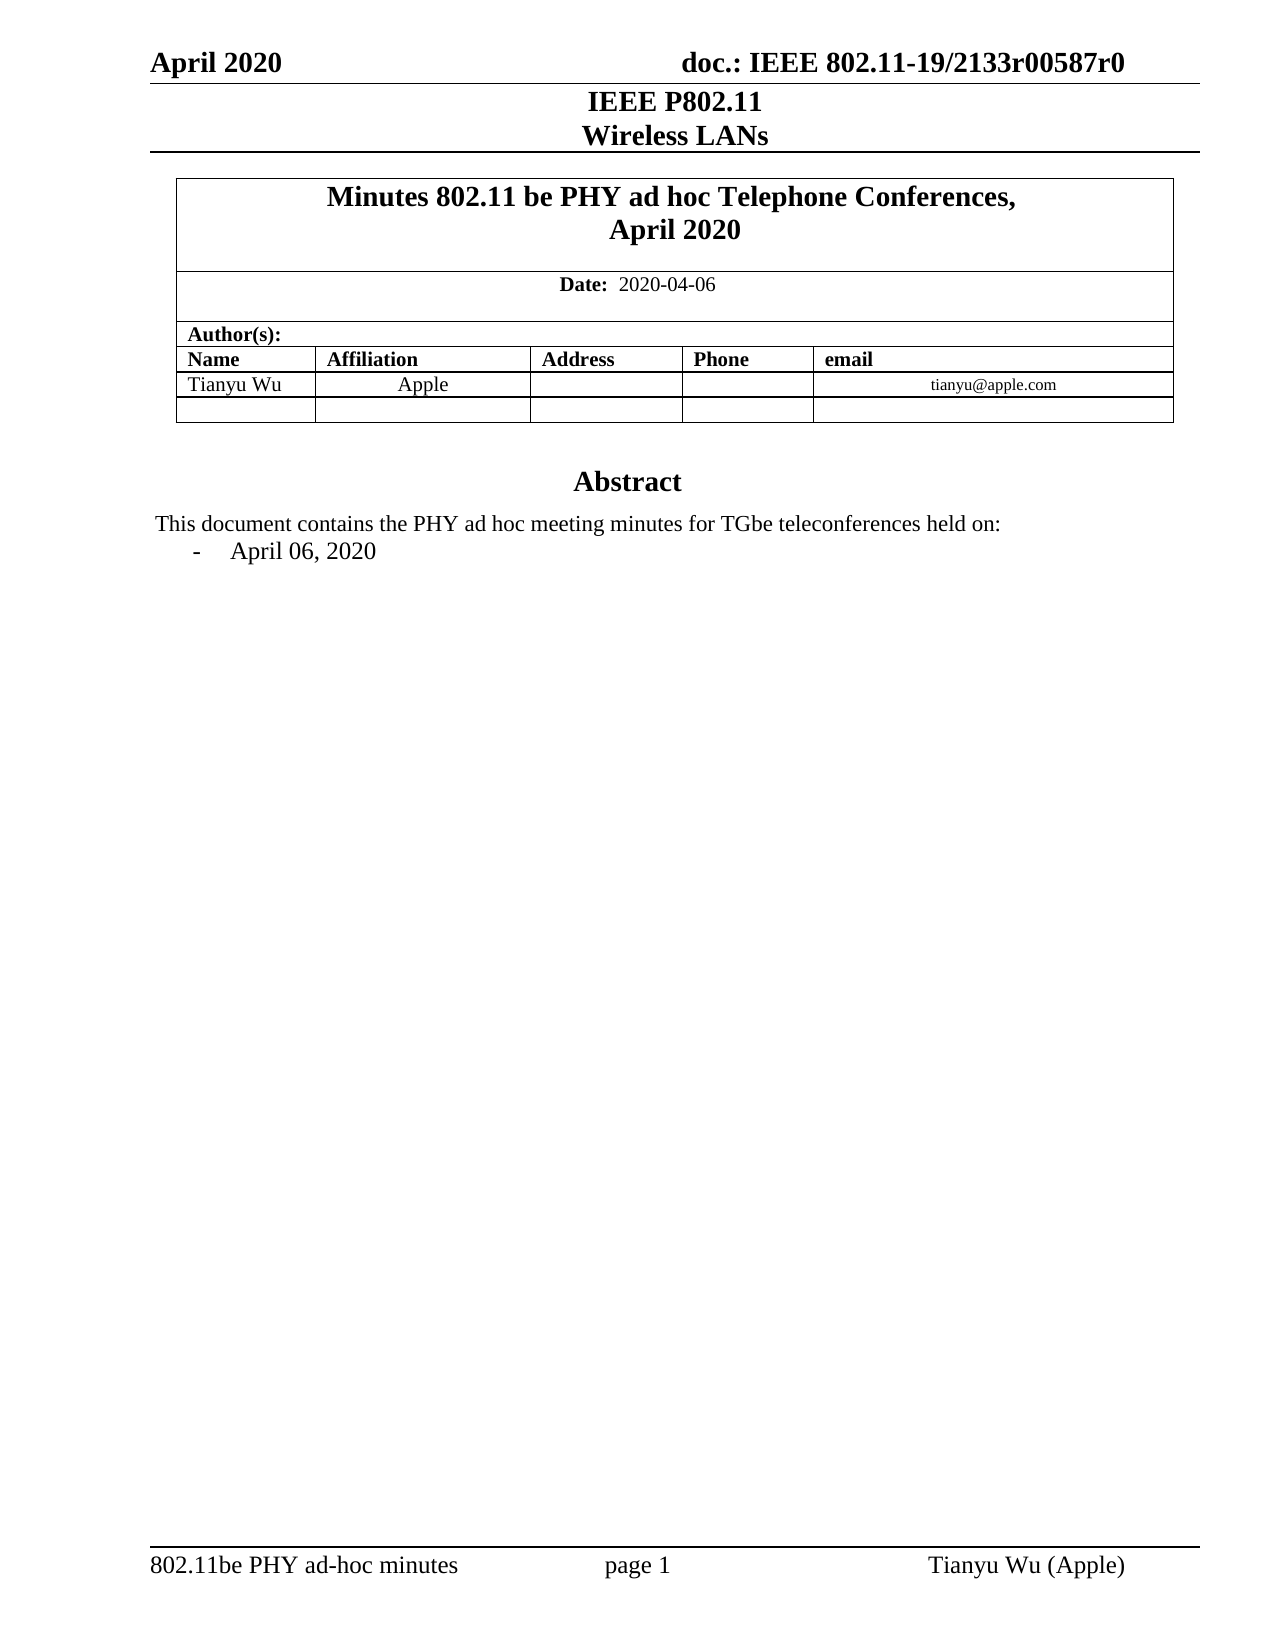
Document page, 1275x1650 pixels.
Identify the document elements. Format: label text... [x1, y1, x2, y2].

table_cell [683, 398, 813, 422]
table_cell [316, 398, 530, 422]
table_cell [531, 398, 682, 422]
table_cell Address [531, 347, 682, 371]
table_cell [531, 373, 682, 396]
table_cell tianyu@apple.com [814, 373, 1173, 396]
table_cell [683, 373, 813, 396]
text IEEE P802.11 Wireless LANs [150, 84, 1200, 151]
table_header Minutes 802.11 be PHY ad hoc Telephone Conferences, April 2020 [177, 179, 1173, 271]
table_cell [177, 398, 315, 422]
table_cell Affiliation [316, 347, 530, 371]
table_cell Date: 2020-04-06 [177, 272, 1173, 321]
table_cell Author(s): [177, 322, 1173, 346]
table_cell email [814, 347, 1173, 371]
table_cell [814, 398, 1173, 422]
table_cell Name [177, 347, 315, 371]
table_cell Apple [316, 373, 530, 396]
table_cell Tianyu Wu [177, 373, 315, 396]
table_cell Phone [683, 347, 813, 371]
